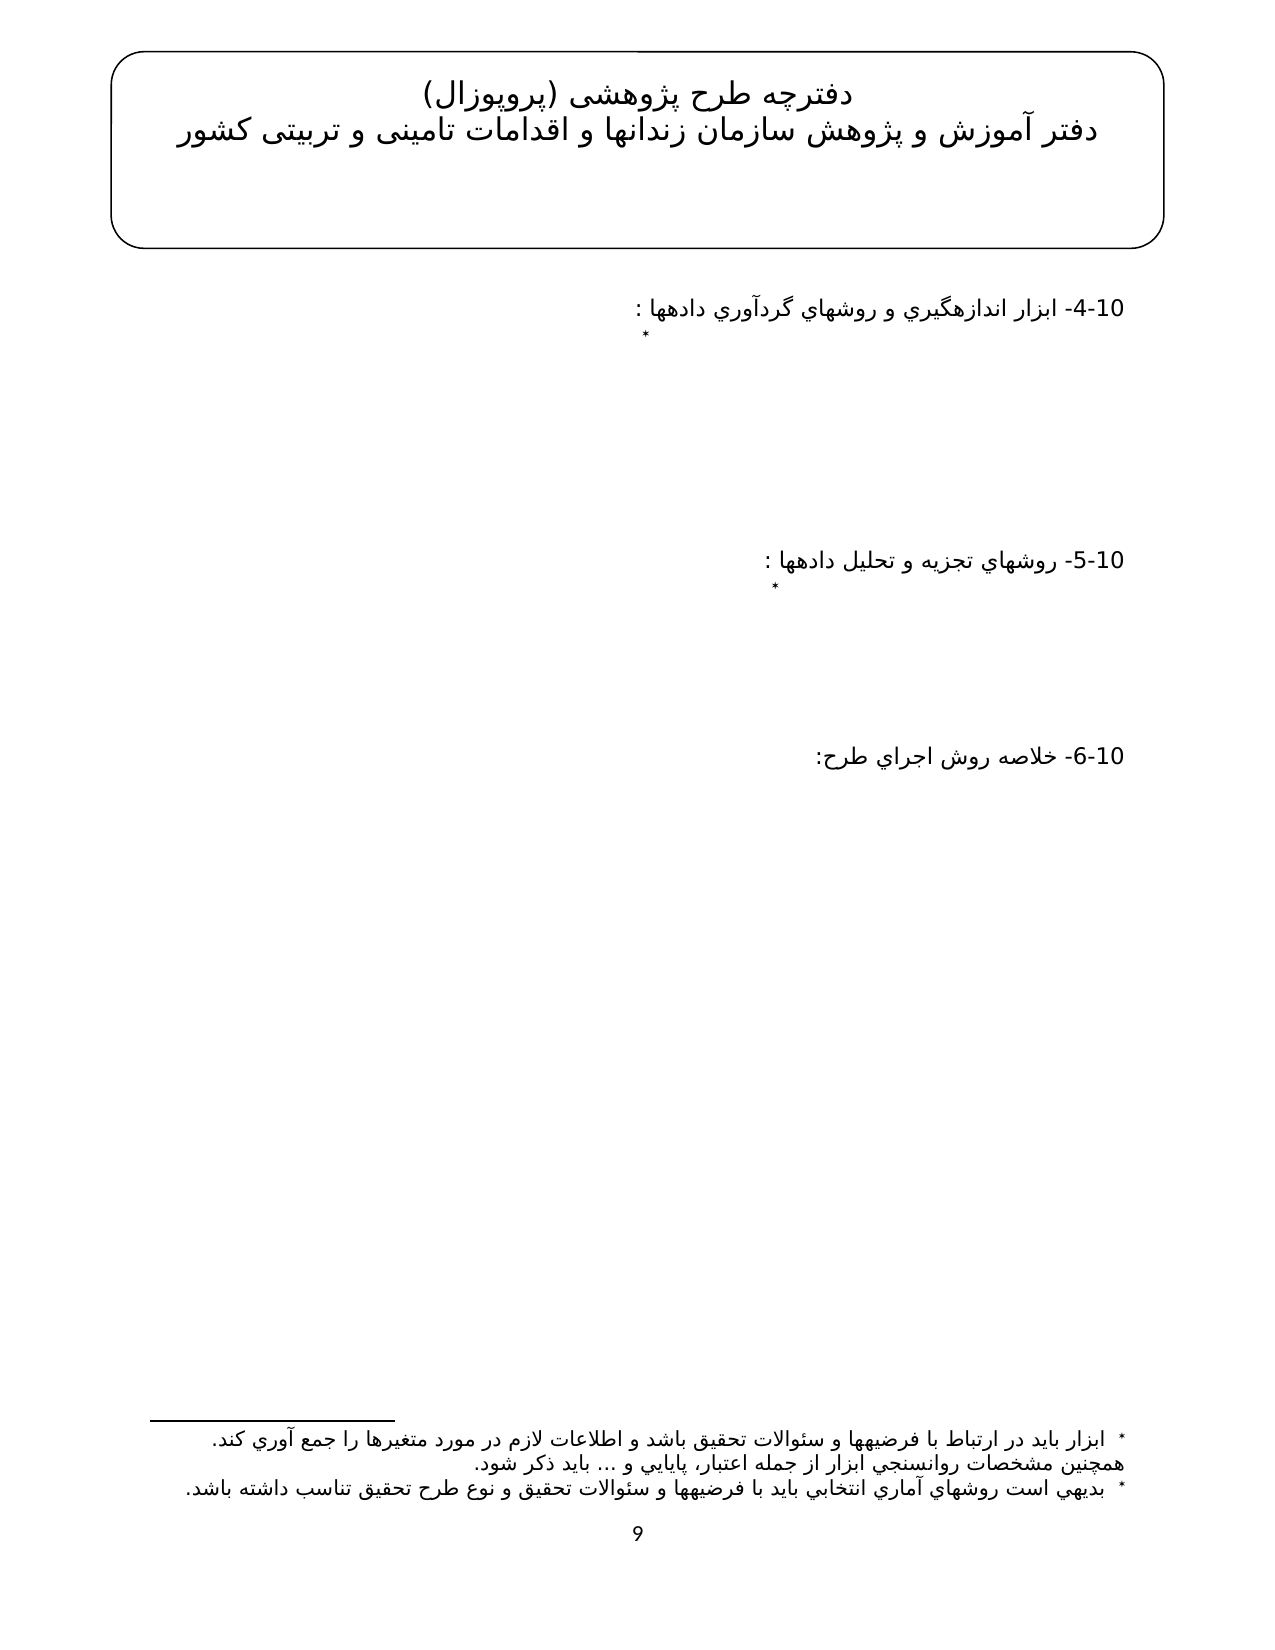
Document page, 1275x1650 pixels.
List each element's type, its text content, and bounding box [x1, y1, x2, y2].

text 5-10- روشهاي تجزيه و تحليل داده‎ها: [150, 547, 1125, 603]
text 6-10- خلاصه روش اجراي طرح: [150, 743, 1125, 799]
text 4-10- ابزار اندازه‎گيري و روشهاي گردآوري داده‎ها: [150, 295, 1125, 351]
